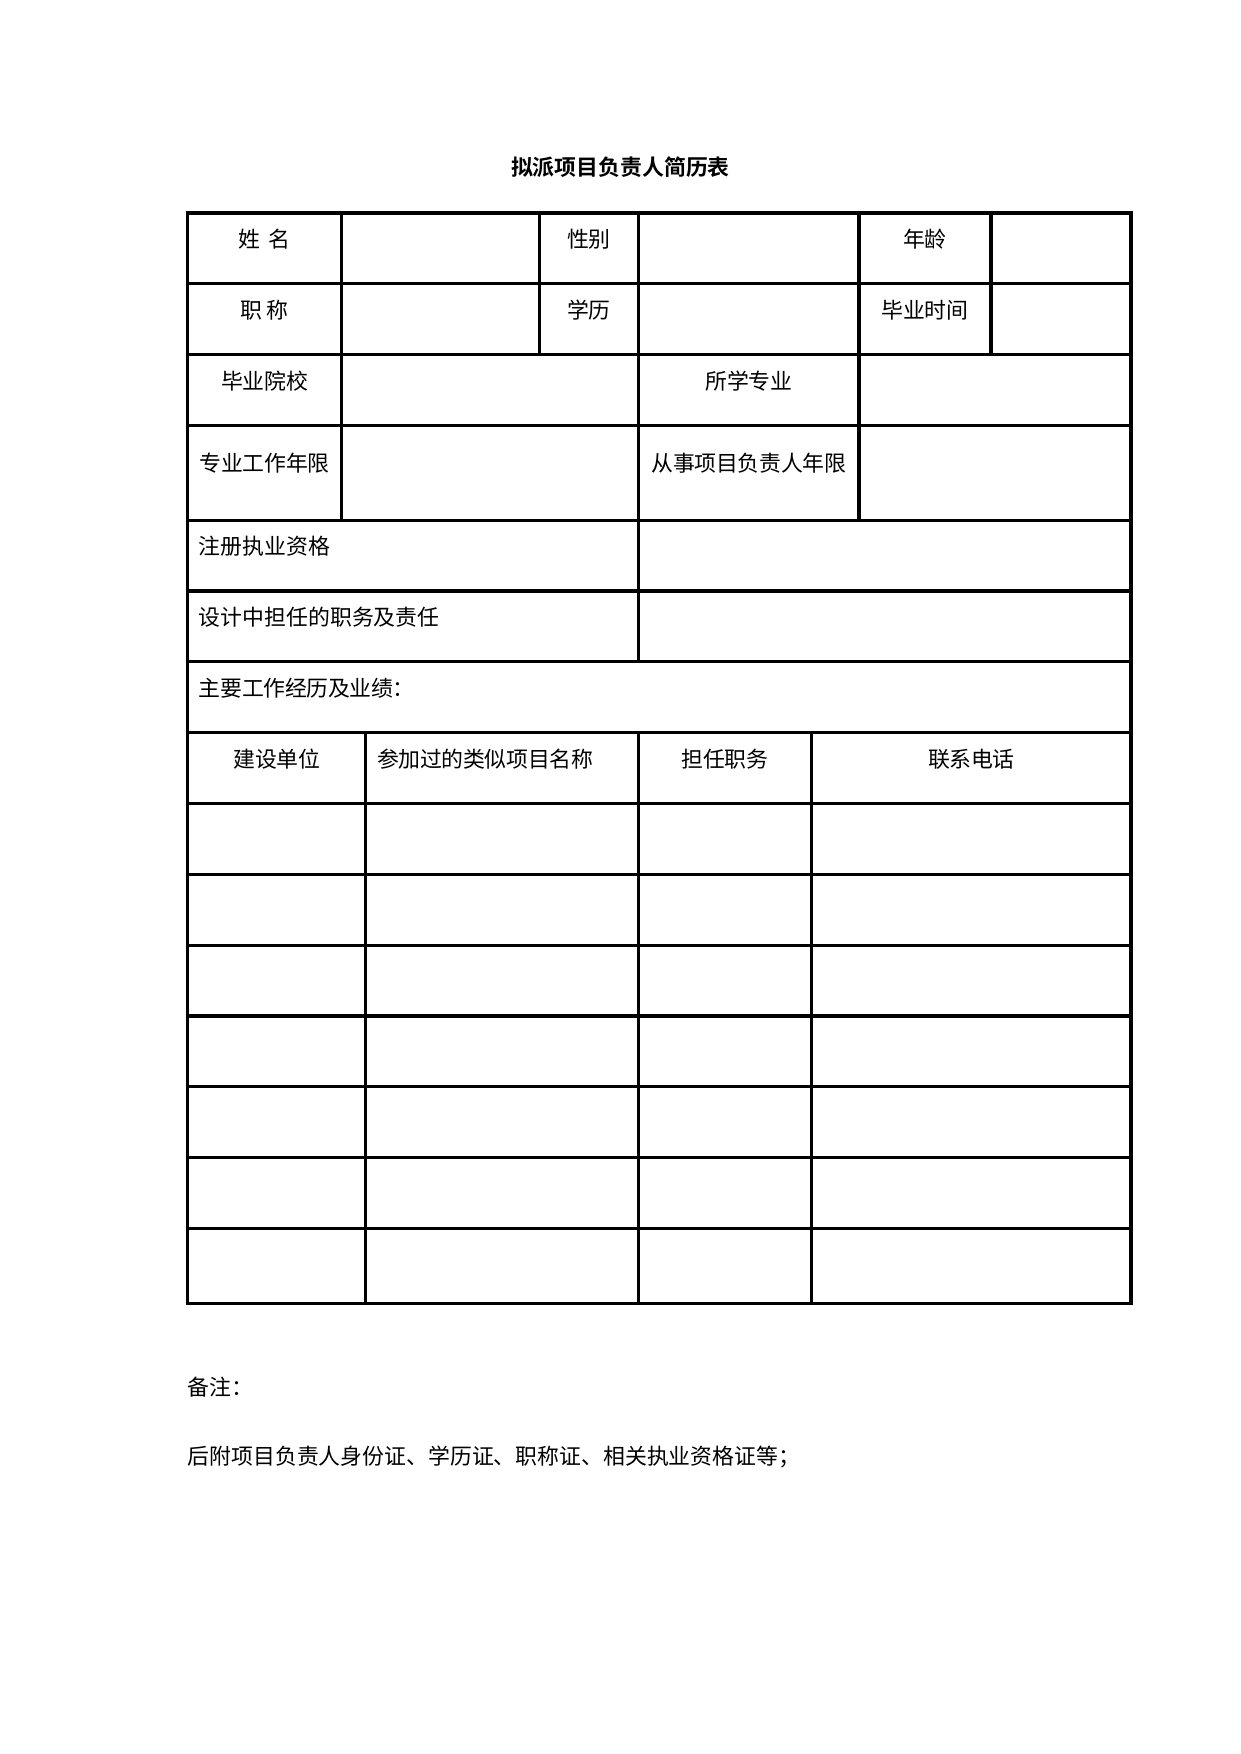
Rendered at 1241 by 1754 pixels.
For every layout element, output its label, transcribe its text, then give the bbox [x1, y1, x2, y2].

table_cell 所学专业 [640, 356, 857, 424]
table_cell [813, 876, 1129, 943]
table_header [640, 215, 857, 282]
table_cell [640, 1230, 810, 1302]
table_cell [367, 805, 637, 873]
table_cell [343, 356, 637, 424]
table_cell 专业工作年限 [189, 427, 340, 518]
table_cell [640, 1018, 810, 1085]
table_cell [189, 947, 364, 1014]
table_cell [640, 805, 810, 873]
table_cell [640, 1159, 810, 1227]
table_cell [813, 1018, 1129, 1085]
table_cell [813, 1088, 1129, 1156]
table_cell [861, 427, 1129, 518]
table_cell 毕业时间 [861, 285, 989, 353]
table_header 性别 [541, 215, 637, 282]
table_cell [189, 1018, 364, 1085]
table_cell [640, 876, 810, 943]
table_cell 学历 [541, 285, 637, 353]
table_header 姓 名 [189, 215, 340, 282]
table_cell [813, 947, 1129, 1014]
table_cell 建设单位 [189, 734, 364, 802]
table_cell [367, 1088, 637, 1156]
table_cell [189, 1159, 364, 1227]
table_cell [367, 1230, 637, 1302]
table_cell 从事项目负责人年限 [640, 427, 857, 518]
table_cell [861, 356, 1129, 424]
table_cell [367, 876, 637, 943]
table_cell [640, 947, 810, 1014]
table_cell [640, 1088, 810, 1156]
table_cell [813, 805, 1129, 873]
table_cell 担任职务 [640, 734, 810, 802]
text 后附项目负责人身份证、学历证、职称证、相关执业资格证等； [187, 1439, 1053, 1470]
table_cell 参加过的类似项目名称 [367, 734, 637, 802]
table_cell [640, 593, 1129, 660]
table_cell [993, 285, 1129, 353]
table_cell [813, 1230, 1129, 1302]
table_header 年龄 [861, 215, 989, 282]
table_cell [189, 876, 364, 943]
table_cell [640, 285, 857, 353]
table_cell [367, 1159, 637, 1227]
table_cell [189, 1230, 364, 1302]
table_cell [189, 1088, 364, 1156]
table_cell [367, 1018, 637, 1085]
table_cell 毕业院校 [189, 356, 340, 424]
table_header [993, 215, 1129, 282]
table_cell [813, 1159, 1129, 1227]
table_cell [343, 427, 637, 518]
table_header [343, 215, 538, 282]
table_cell 设计中担任的职务及责任 [189, 593, 637, 660]
table_cell [343, 285, 538, 353]
text 拟派项目负责人简历表 [187, 150, 1053, 182]
table_cell [367, 947, 637, 1014]
table_cell 职 称 [189, 285, 340, 353]
table_cell 联系电话 [813, 734, 1129, 802]
table_cell [189, 805, 364, 873]
table_cell 主要工作经历及业绩： [189, 663, 1129, 731]
table_cell [640, 522, 1129, 589]
table_cell 注册执业资格 [189, 522, 637, 589]
text 备注： [187, 1370, 1053, 1402]
